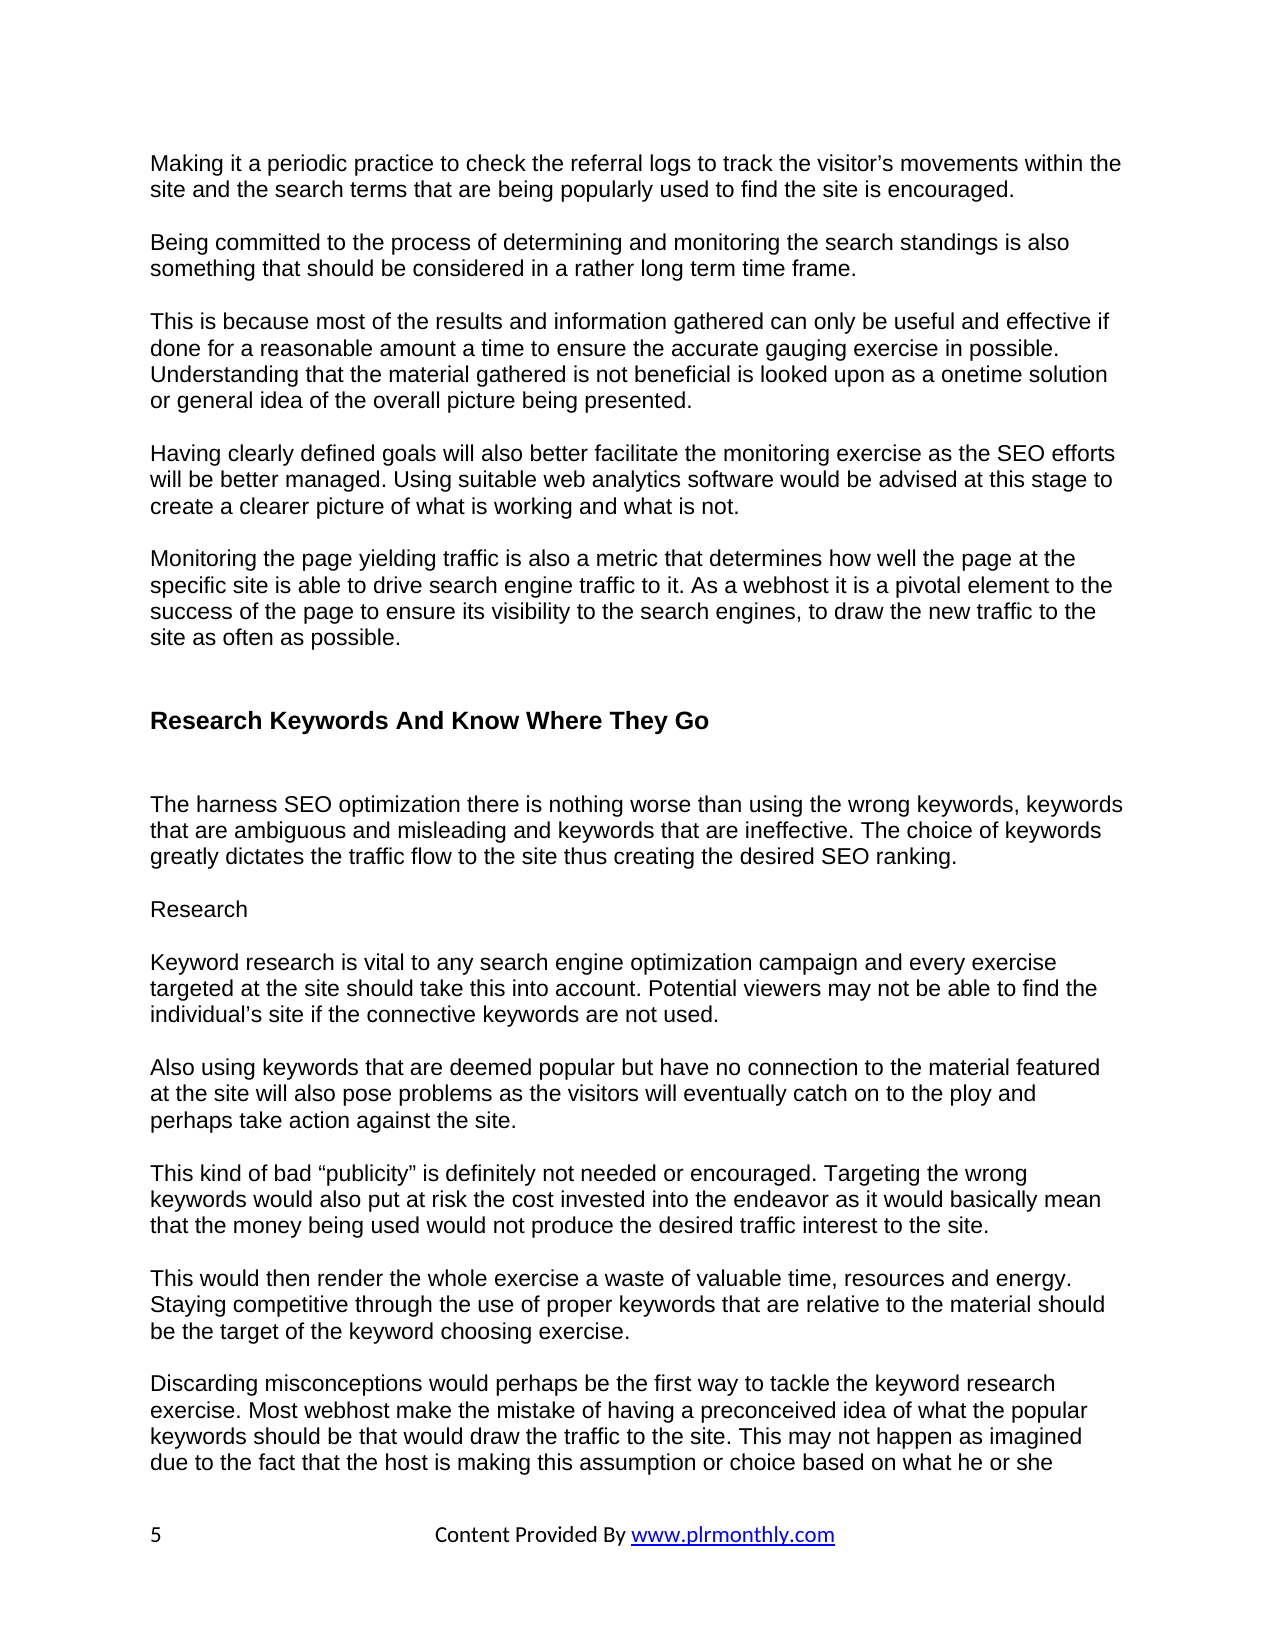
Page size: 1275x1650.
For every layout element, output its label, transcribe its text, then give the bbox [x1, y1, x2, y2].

text The harness SEO optimization there is nothing worse than using the wrong keywords, keywords that are ambiguous and misleading and keywords that are ineffective. The choice of keywords greatly dictates the traffic flow to the site thus creating the desired SEO ranking. [150, 791, 1125, 869]
text Having clearly defined goals will also better facilitate the monitoring exercise as the SEO efforts will be better managed. Using suitable web analytics software would be advised at this stage to create a clearer picture of what is working and what is not. [150, 440, 1125, 519]
text This kind of bad “publicity” is definitely not needed or encouraged. Targeting the wrong keywords would also put at risk the cost invested into the endeavor as it would basically mean that the money being used would not produce the desired traffic interest to the site. [150, 1159, 1125, 1238]
text Making it a periodic practice to check the referral logs to track the visitor’s movements within the site and the search terms that are being popularly used to find the site is encouraged. [150, 150, 1125, 203]
text Keyword research is vital to any search engine optimization campaign and every exercise targeted at the site should take this into account. Potential viewers may not be able to find the individual’s site if the connective keywords are not used. [150, 949, 1125, 1028]
text Also using keywords that are deemed popular but have no connection to the material featured at the site will also pose problems as the visitors will eventually catch on to the ploy and perhaps take action against the site. [150, 1054, 1125, 1133]
text Research [150, 896, 1125, 922]
text Being committed to the process of determining and monitoring the search standings is also something that should be considered in a rather long term time frame. [150, 229, 1125, 282]
text Monitoring the page yielding traffic is also a metric that determines how well the page at the specific site is able to drive search engine traffic to it. As a webhost it is a pivotal element to the success of the page to ensure its visibility to the search engines, to draw the new traffic to the site as often as possible. [150, 545, 1125, 651]
text This is because most of the results and information gathered can only be useful and effective if done for a reasonable amount a time to ensure the accurate gauging exercise in possible. Understanding that the material gathered is not beneficial is looked upon as a onetime solution or general idea of the overall picture being presented. [150, 308, 1125, 413]
subtitle Research Keywords And Know Where They Go [150, 706, 1125, 735]
text This would then render the whole exercise a waste of valuable time, resources and energy. Staying competitive through the use of proper keywords that are relative to the material should be the target of the keyword choosing exercise. [150, 1265, 1125, 1344]
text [150, 1370, 1125, 1476]
